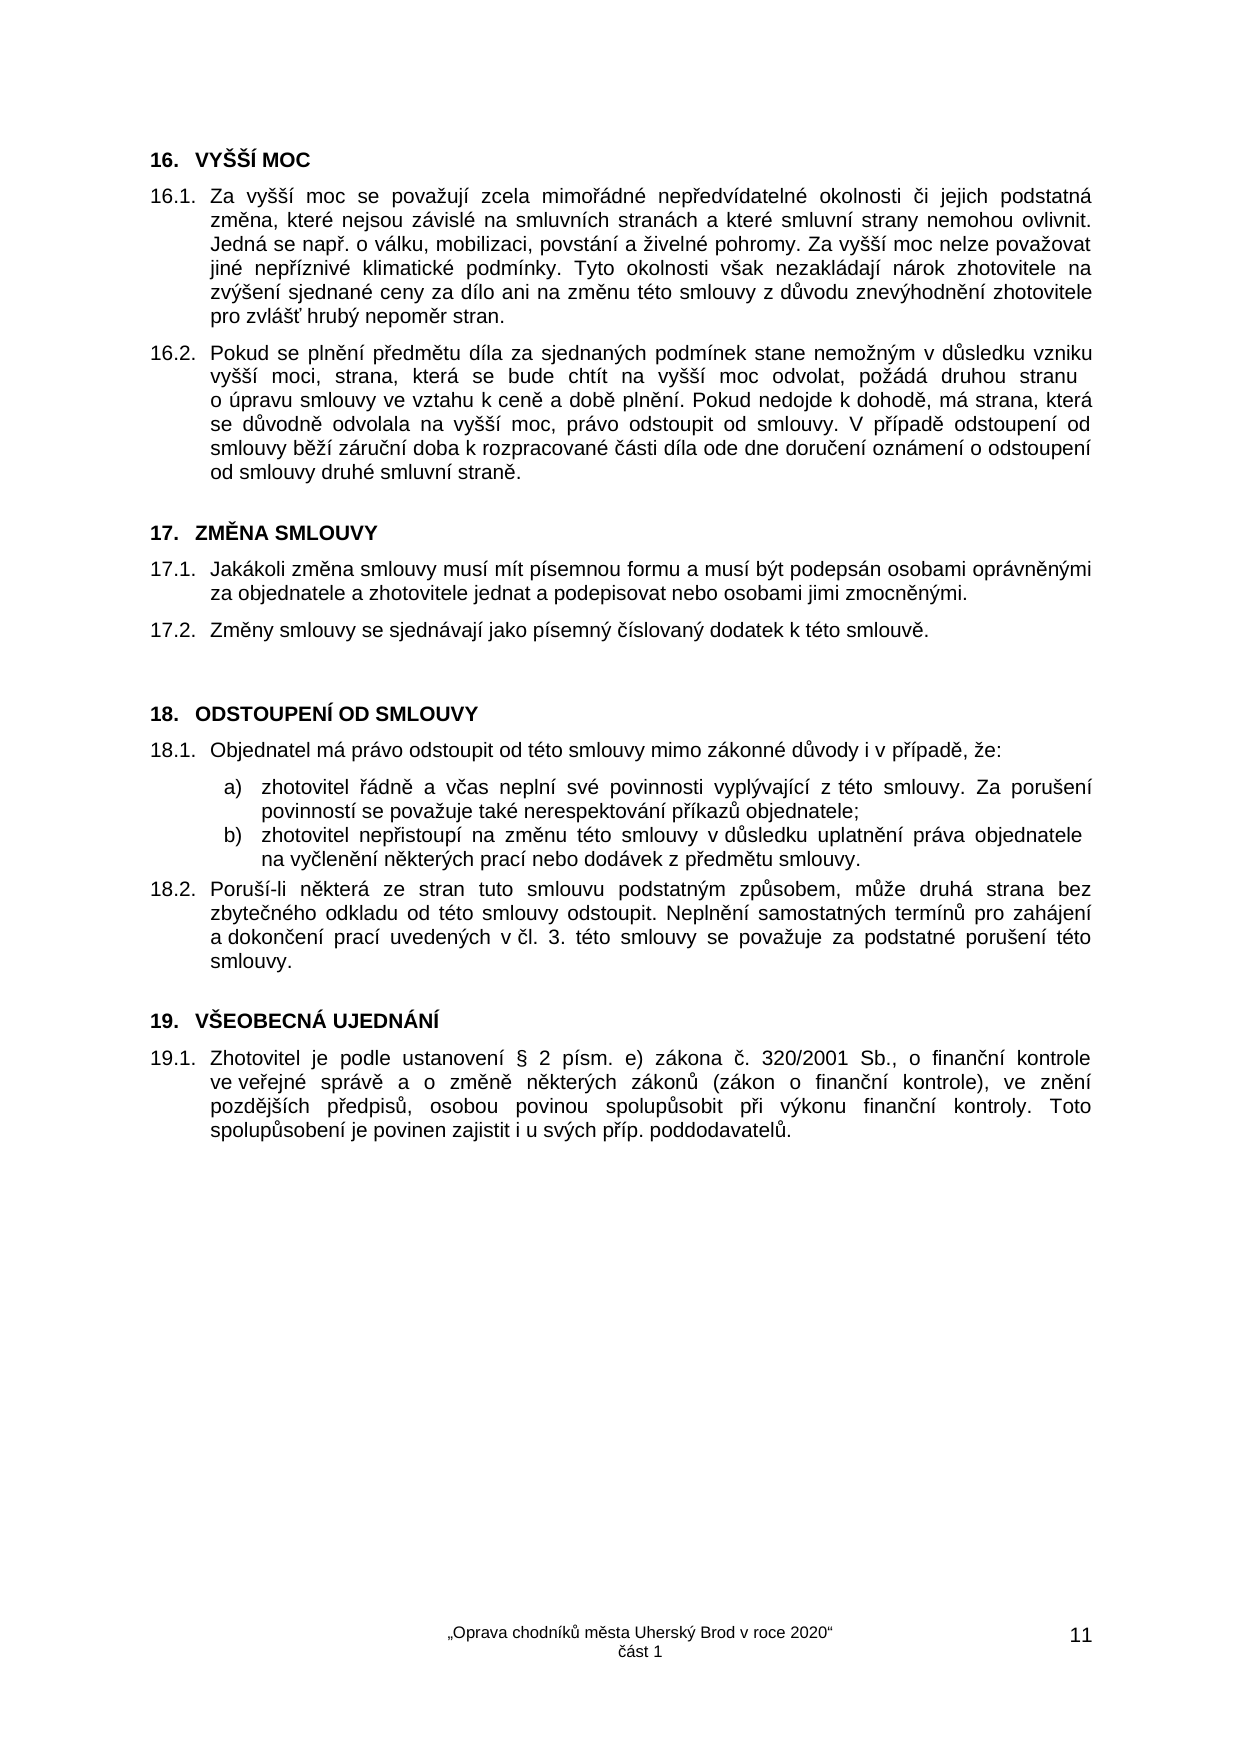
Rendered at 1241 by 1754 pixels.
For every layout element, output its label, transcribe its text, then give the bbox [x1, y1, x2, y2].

subtitle Za vyšší moc se považují zcela mimořádné nepředvídatelné okolnosti či jejich podstatná změna, které nejsou závislé na smluvních stranách a které smluvní strany nemohou ovlivnit. Jedná se např. o válku, mobilizaci, povstání a živelné pohromy. Za vyšší moc nelze považovat jiné nepříznivé klimatické podmínky. Tyto okolnosti však nezakládají nárok zhotovitele na zvýšení sjednané ceny za dílo ani na změnu této smlouvy z důvodu znevýhodnění zhotovitele pro zvlášť hrubý nepoměr stran. [150, 184, 1093, 328]
subtitle Změny smlouvy se sjednávají jako písemný číslovaný dodatek k této smlouvě. [150, 617, 1093, 641]
subtitle Změna smlouvy [150, 521, 1093, 544]
list zhotovitel řádně a včas neplní své povinnosti vyplývající z této smlouvy. Za porušení povinností se považuje také nerespektování příkazů objednatele; [224, 775, 1093, 823]
list zhotovitel nepřistoupí na změnu této smlouvy v důsledku uplatnění práva objednatele na vyčlenění některých prací nebo dodávek z předmětu smlouvy. [224, 823, 1093, 871]
subtitle Vyšší moc [150, 148, 1093, 172]
subtitle Jakákoli změna smlouvy musí mít písemnou formu a musí být podepsán osobami oprávněnými za objednatele a zhotovitele jednat a podepisovat nebo osobami jimi zmocněnými. [150, 557, 1093, 605]
subtitle Všeobecná ujednání [150, 1009, 1093, 1033]
subtitle Pokud se plnění předmětu díla za sjednaných podmínek stane nemožným v důsledku vzniku vyšší moci, strana, která se bude chtít na vyšší moc odvolat, požádá druhou stranu o úpravu smlouvy ve vztahu k ceně a době plnění. Pokud nedojde k dohodě, má strana, která se důvodně odvolala na vyšší moc, právo odstoupit od smlouvy. V případě odstoupení od smlouvy běží záruční doba k rozpracované části díla ode dne doručení oznámení o odstoupení od smlouvy druhé smluvní straně. [150, 340, 1093, 484]
subtitle Odstoupení od smlouvy [150, 702, 1093, 726]
subtitle Poruší-li některá ze stran tuto smlouvu podstatným způsobem, může druhá strana bez zbytečného odkladu od této smlouvy odstoupit. Neplnění samostatných termínů pro zahájení a dokončení prací uvedených v čl. 3. této smlouvy se považuje za podstatné porušení této smlouvy. [150, 877, 1093, 973]
subtitle Zhotovitel je podle ustanovení § 2 písm. e) zákona č. 320/2001 Sb., o finanční kontrole ve veřejné správě a o změně některých zákonů (zákon o finanční kontrole), ve znění pozdějších předpisů, osobou povinou spolupůsobit při výkonu finanční kontroly. Toto spolupůsobení je povinen zajistit i u svých příp. poddodavatelů. [150, 1046, 1093, 1141]
subtitle Objednatel má právo odstoupit od této smlouvy mimo zákonné důvody i v případě, že: [150, 738, 1093, 762]
